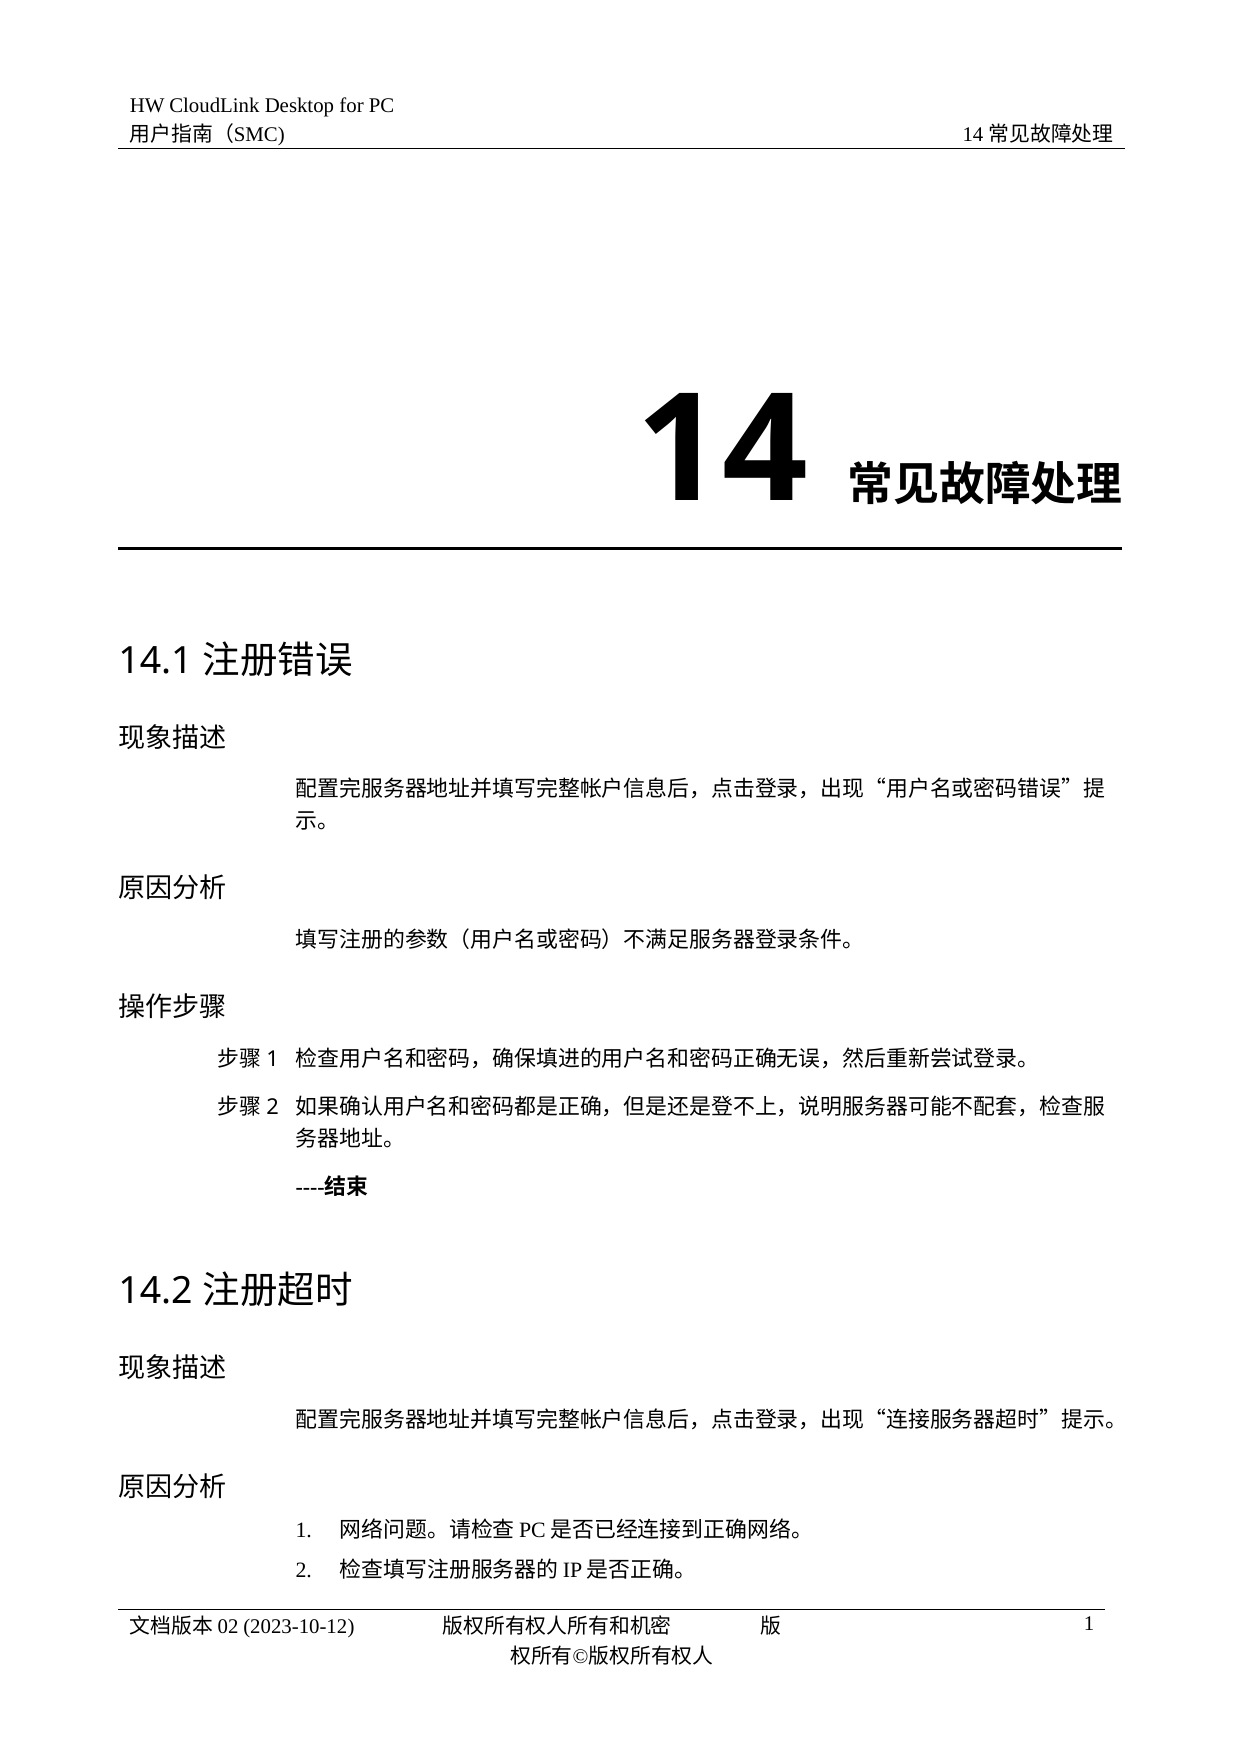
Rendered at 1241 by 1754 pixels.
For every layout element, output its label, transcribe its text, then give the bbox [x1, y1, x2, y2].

text 原因分析 [118, 1465, 1122, 1504]
text 配置完服务器地址并填写完整帐户信息后，点击登录，出现“用户名或密码错误”提示。 [295, 771, 1122, 835]
text 现象描述 [118, 1346, 1122, 1385]
text 填写注册的参数（用户名或密码）不满足服务器登录条件。 [295, 922, 1122, 954]
text 现象描述 [118, 716, 1122, 755]
list 网络问题。请检查PC是否已经连接到正确网络。 [295, 1512, 1122, 1544]
text 如果确认用户名和密码都是正确，但是还是登不上，说明服务器可能不配套，检查服务器地址。 [279, 1089, 1122, 1153]
list 检查填写注册服务器的IP是否正确。 [295, 1552, 1122, 1584]
list 检查用户名和密码，确保填进的用户名和密码正确无误，然后重新尝试登录。 [279, 1041, 1122, 1073]
text ----结束 [295, 1169, 1122, 1201]
text 原因分析 [118, 866, 1122, 905]
text 操作步骤 [118, 985, 1122, 1024]
subtitle 常见故障处理 [118, 340, 1122, 547]
text 配置完服务器地址并填写完整帐户信息后，点击登录，出现“连接服务器超时”提示。 [295, 1402, 1122, 1433]
subtitle 注册超时 [118, 1263, 1122, 1314]
subtitle 注册错误 [118, 633, 1122, 684]
